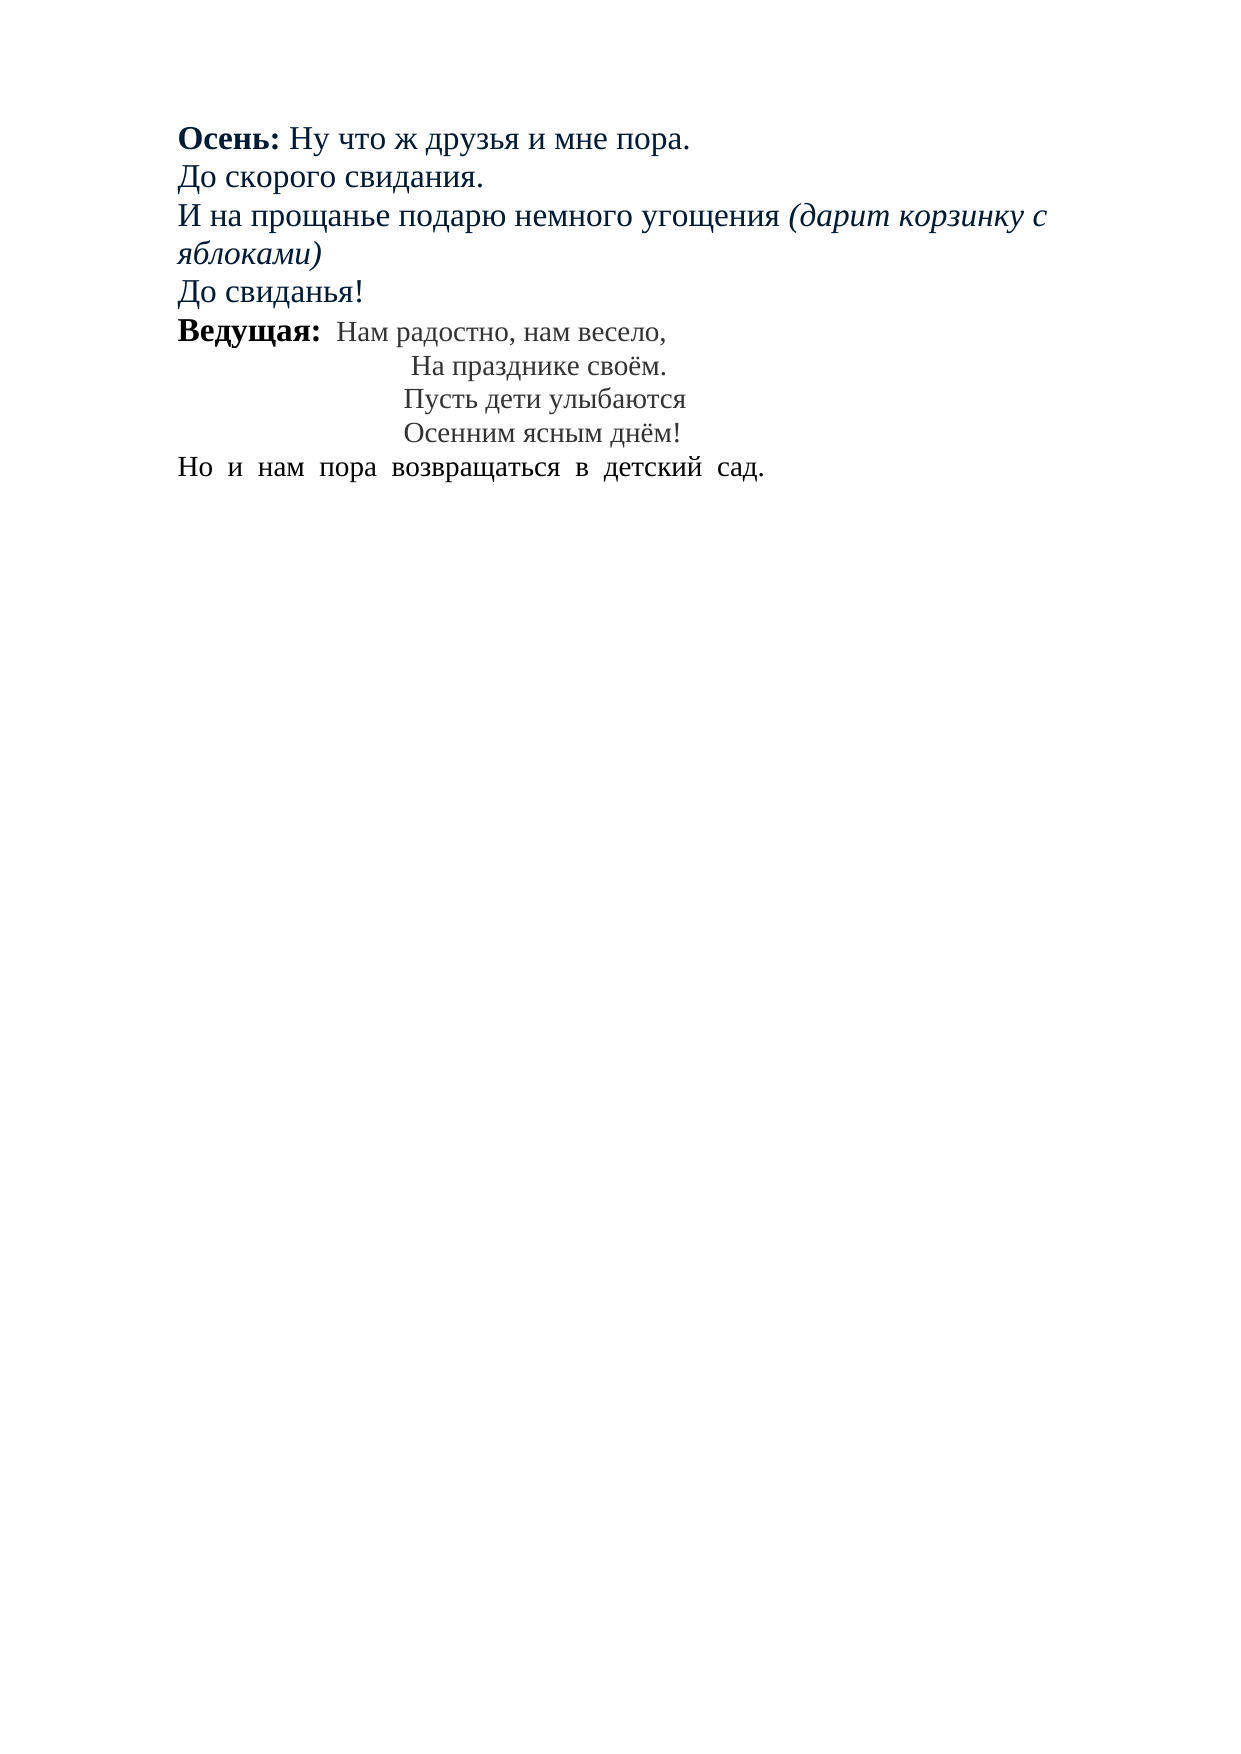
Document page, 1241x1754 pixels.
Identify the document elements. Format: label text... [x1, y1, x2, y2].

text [177, 118, 1152, 449]
text Но и нам пора возвращаться в детский сад. [177, 449, 1152, 511]
